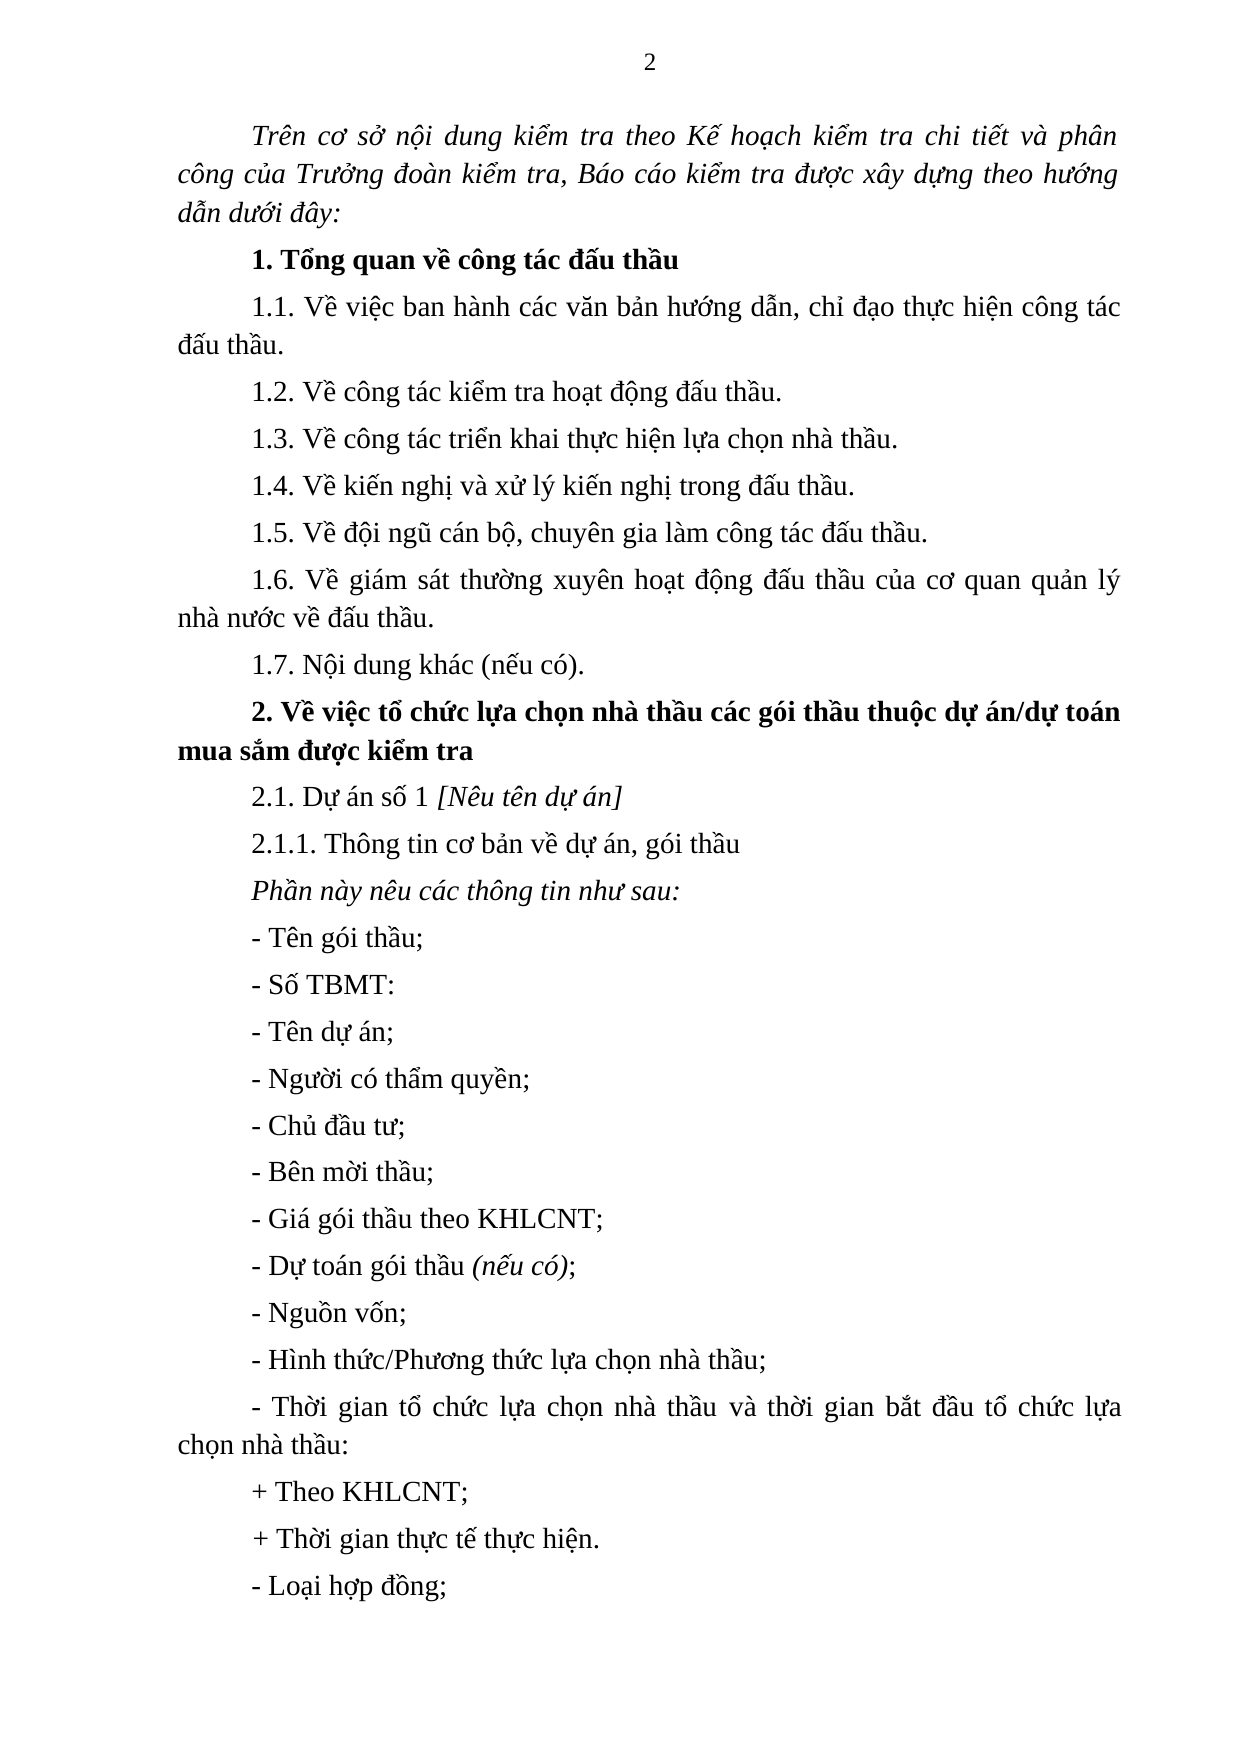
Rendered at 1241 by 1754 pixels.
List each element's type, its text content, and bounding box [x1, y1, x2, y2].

text - Chủ đầu tư; [177, 1108, 1122, 1141]
text + Thời gian thực tế thực hiện. [177, 1521, 1122, 1555]
text - Tên gói thầu; [177, 920, 1122, 954]
text - Hình thức/Phương thức lựa chọn nhà thầu; [177, 1342, 1122, 1376]
text Phần này nêu các thông tin như sau: [177, 873, 1122, 907]
text 1.6. Về giám sát thường xuyên hoạt động đấu thầu của cơ quan quản lý nhà nước về đấu thầu. [177, 562, 1122, 634]
text 1.3. Về công tác triển khai thực hiện lựa chọn nhà thầu. [177, 421, 1122, 455]
text - Nguồn vốn; [177, 1295, 1122, 1329]
text - Loại hợp đồng; [177, 1568, 1122, 1602]
text - Dự toán gói thầu (nếu có); [177, 1248, 1122, 1282]
text Trên cơ sở nội dung kiểm tra theo Kế hoạch kiểm tra chi tiết và phân công của Trưởng đoàn kiểm tra, Báo cáo kiểm tra được xây dựng theo hướng dẫn dưới đây: [177, 118, 1122, 229]
text 1.2. Về công tác kiểm tra hoạt động đấu thầu. [177, 374, 1122, 408]
text - Người có thẩm quyền; [177, 1061, 1122, 1094]
text 1. Tổng quan về công tác đấu thầu [177, 242, 1122, 276]
text 2. Về việc tổ chức lựa chọn nhà thầu các gói thầu thuộc dự án/dự toán mua sắm được kiểm tra [177, 694, 1122, 766]
text - Bên mời thầu; [177, 1154, 1122, 1188]
text - Tên dự án; [177, 1014, 1122, 1047]
text + Theo KHLCNT; [177, 1474, 1122, 1508]
text 2.1. Dự án số 1 [Nêu tên dự án] [177, 779, 1122, 813]
text - Thời gian tổ chức lựa chọn nhà thầu và thời gian bắt đầu tổ chức lựa chọn nhà thầu: [177, 1389, 1122, 1461]
text - Giá gói thầu theo KHLCNT; [177, 1201, 1122, 1235]
text 1.7. Nội dung khác (nếu có). [177, 647, 1122, 681]
text 1.5. Về đội ngũ cán bộ, chuyên gia làm công tác đấu thầu. [177, 515, 1122, 548]
text 1.1. Về việc ban hành các văn bản hướng dẫn, chỉ đạo thực hiện công tác đấu thầu. [177, 289, 1122, 361]
text 1.4. Về kiến nghị và xử lý kiến nghị trong đấu thầu. [177, 468, 1122, 502]
text 2.1.1. Thông tin cơ bản về dự án, gói thầu [177, 826, 1122, 860]
text - Số TBMT: [177, 967, 1122, 1001]
